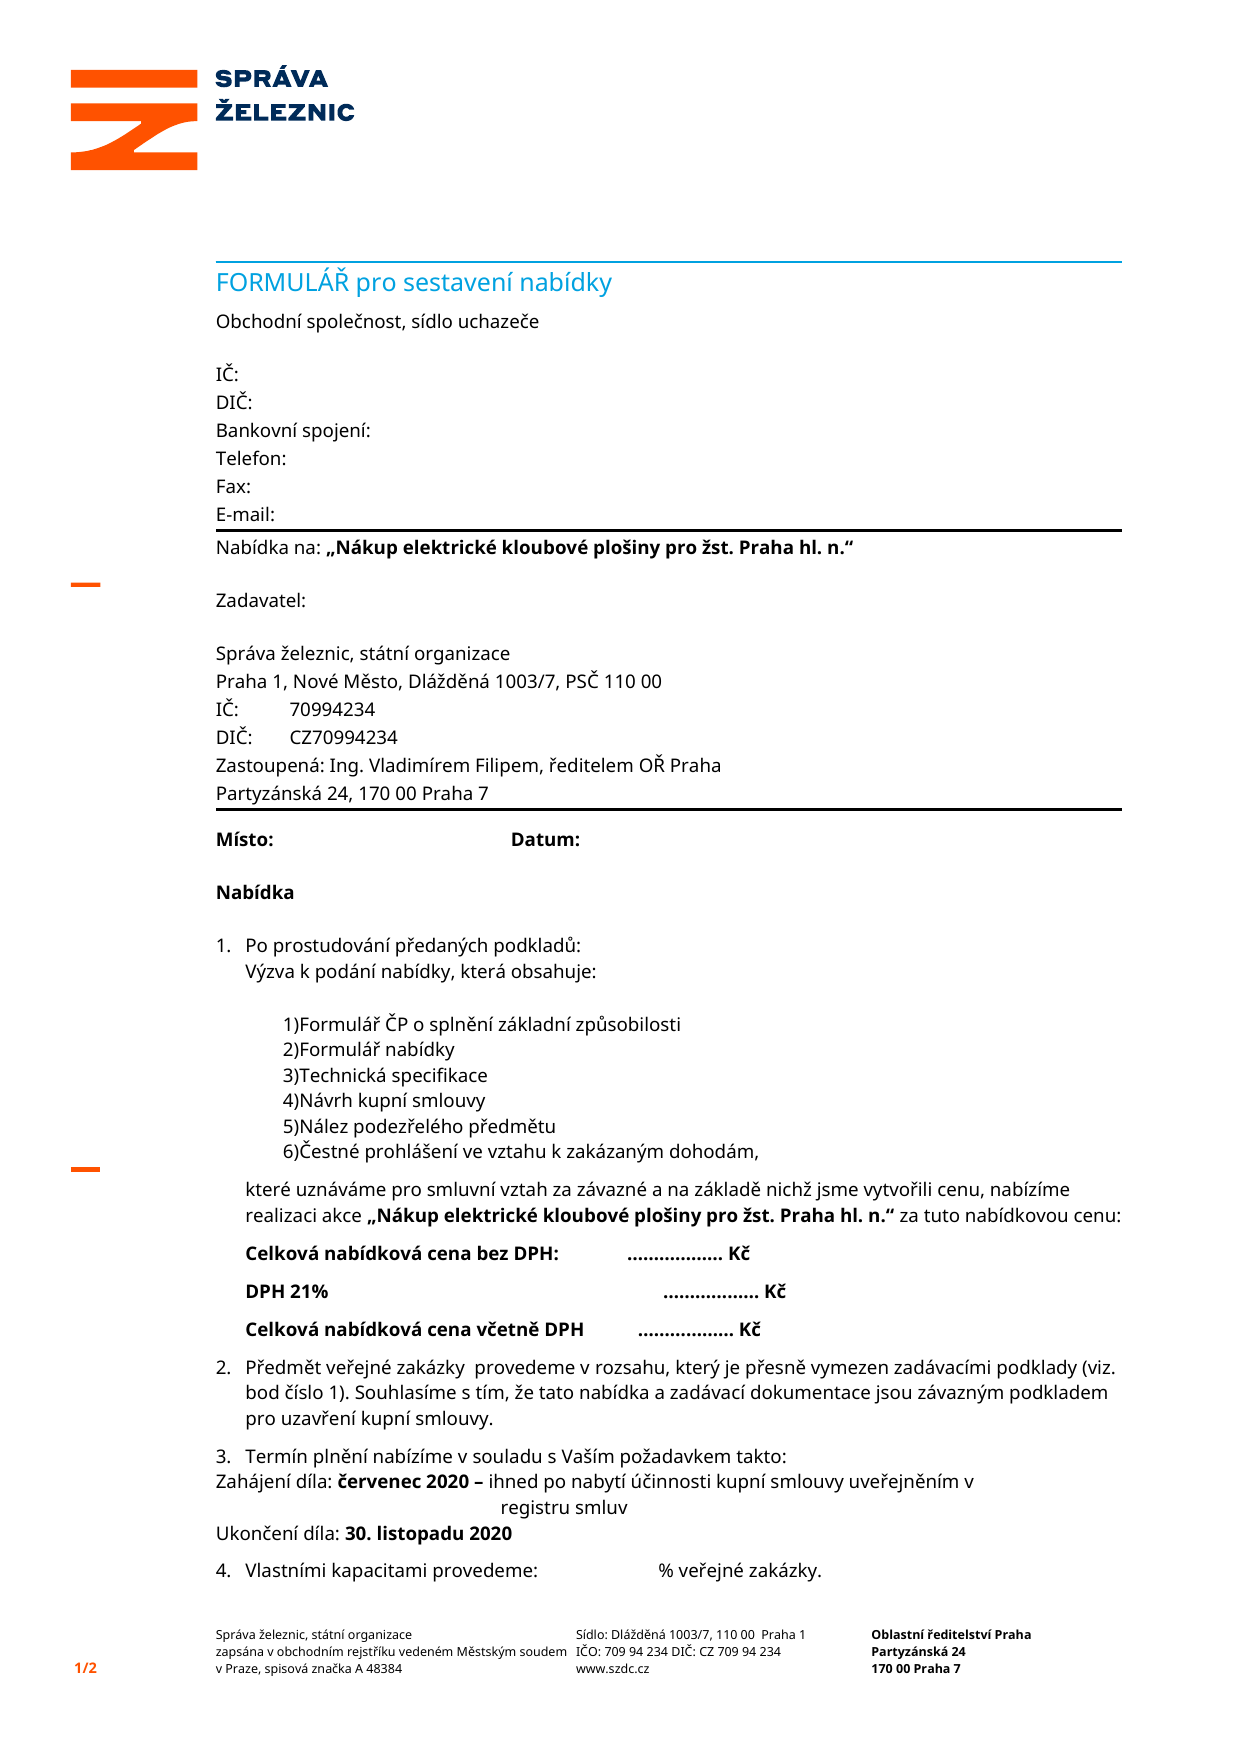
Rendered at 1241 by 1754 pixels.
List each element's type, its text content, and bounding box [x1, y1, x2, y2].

text Partyzánská 24, 170 00 Praha 7 [216, 781, 1122, 808]
text IČ: 70994234 [216, 697, 1122, 722]
text E-mail: [216, 501, 1122, 529]
list Vlastními kapacitami provedeme: % veřejné zakázky. [216, 1558, 1122, 1583]
list Termín plnění nabízíme v souladu s Vaším požadavkem takto: [216, 1443, 1122, 1469]
text Zahájení díla: červenec 2020 – ihned po nabytí účinnosti kupní smlouvy uveřejněním v [216, 1469, 1122, 1494]
text DIČ: CZ70994234 [216, 724, 1122, 750]
text Ukončení díla: 30. listopadu 2020 [216, 1520, 1122, 1545]
subtitle FORMULÁŘ pro sestavení nabídky [216, 263, 1122, 298]
list Technická specifikace [283, 1062, 1122, 1087]
text Praha 1, Nové Město, Dlážděná 1003/7, PSČ 110 00 [216, 668, 1122, 694]
text Celková nabídková cena bez DPH: ……………… Kč [245, 1240, 1122, 1266]
text Správa železnic, státní organizace [216, 641, 1122, 666]
text IČ: [216, 361, 1122, 387]
text Nabídka [216, 879, 1122, 905]
text Nabídka na: „Nákup elektrické kloubové plošiny pro žst. Praha hl. n.“ [216, 534, 1122, 560]
text DIČ: [216, 389, 1122, 415]
text Celková nabídková cena včetně DPH ……………… Kč [245, 1316, 1122, 1342]
text Místo: Datum: [216, 826, 1122, 852]
text Zastoupená: Ing. Vladimírem Filipem, ředitelem OŘ Praha [216, 753, 1122, 778]
list Po prostudování předaných podkladů: [216, 932, 1122, 958]
text které uznáváme pro smluvní vztah za závazné a na základě nichž jsme vytvořili cenu, nabízíme realizaci akce „Nákup elektrické kloubové plošiny pro žst. Praha hl. n.“ za tuto nabídkovou cenu: [245, 1177, 1122, 1228]
list Formulář nabídky [283, 1036, 1122, 1062]
text Zadavatel: [216, 587, 1122, 613]
list Návrh kupní smlouvy [283, 1087, 1122, 1113]
text Fax: [216, 473, 1122, 499]
text DPH 21% ……………… Kč [245, 1278, 1122, 1304]
text Výzva k podání nabídky, která obsahuje: [216, 958, 1122, 983]
text registru smluv [216, 1494, 1122, 1520]
text Bankovní spojení: [216, 417, 1122, 443]
list Formulář ČP o splnění základní způsobilosti [283, 1011, 1122, 1036]
list Předmět veřejné zakázky provedeme v rozsahu, který je přesně vymezen zadávacími podklady (viz. bod číslo 1). Souhlasíme s tím, že tato nabídka a zadávací dokumentace jsou závazným podkladem pro uzavření kupní smlouvy. [216, 1354, 1122, 1431]
text Obchodní společnost, sídlo uchazeče [216, 308, 1122, 334]
text Telefon: [216, 445, 1122, 471]
list Čestné prohlášení ve vztahu k zakázaným dohodám, [283, 1138, 1122, 1164]
list Nález podezřelého předmětu [283, 1113, 1122, 1138]
